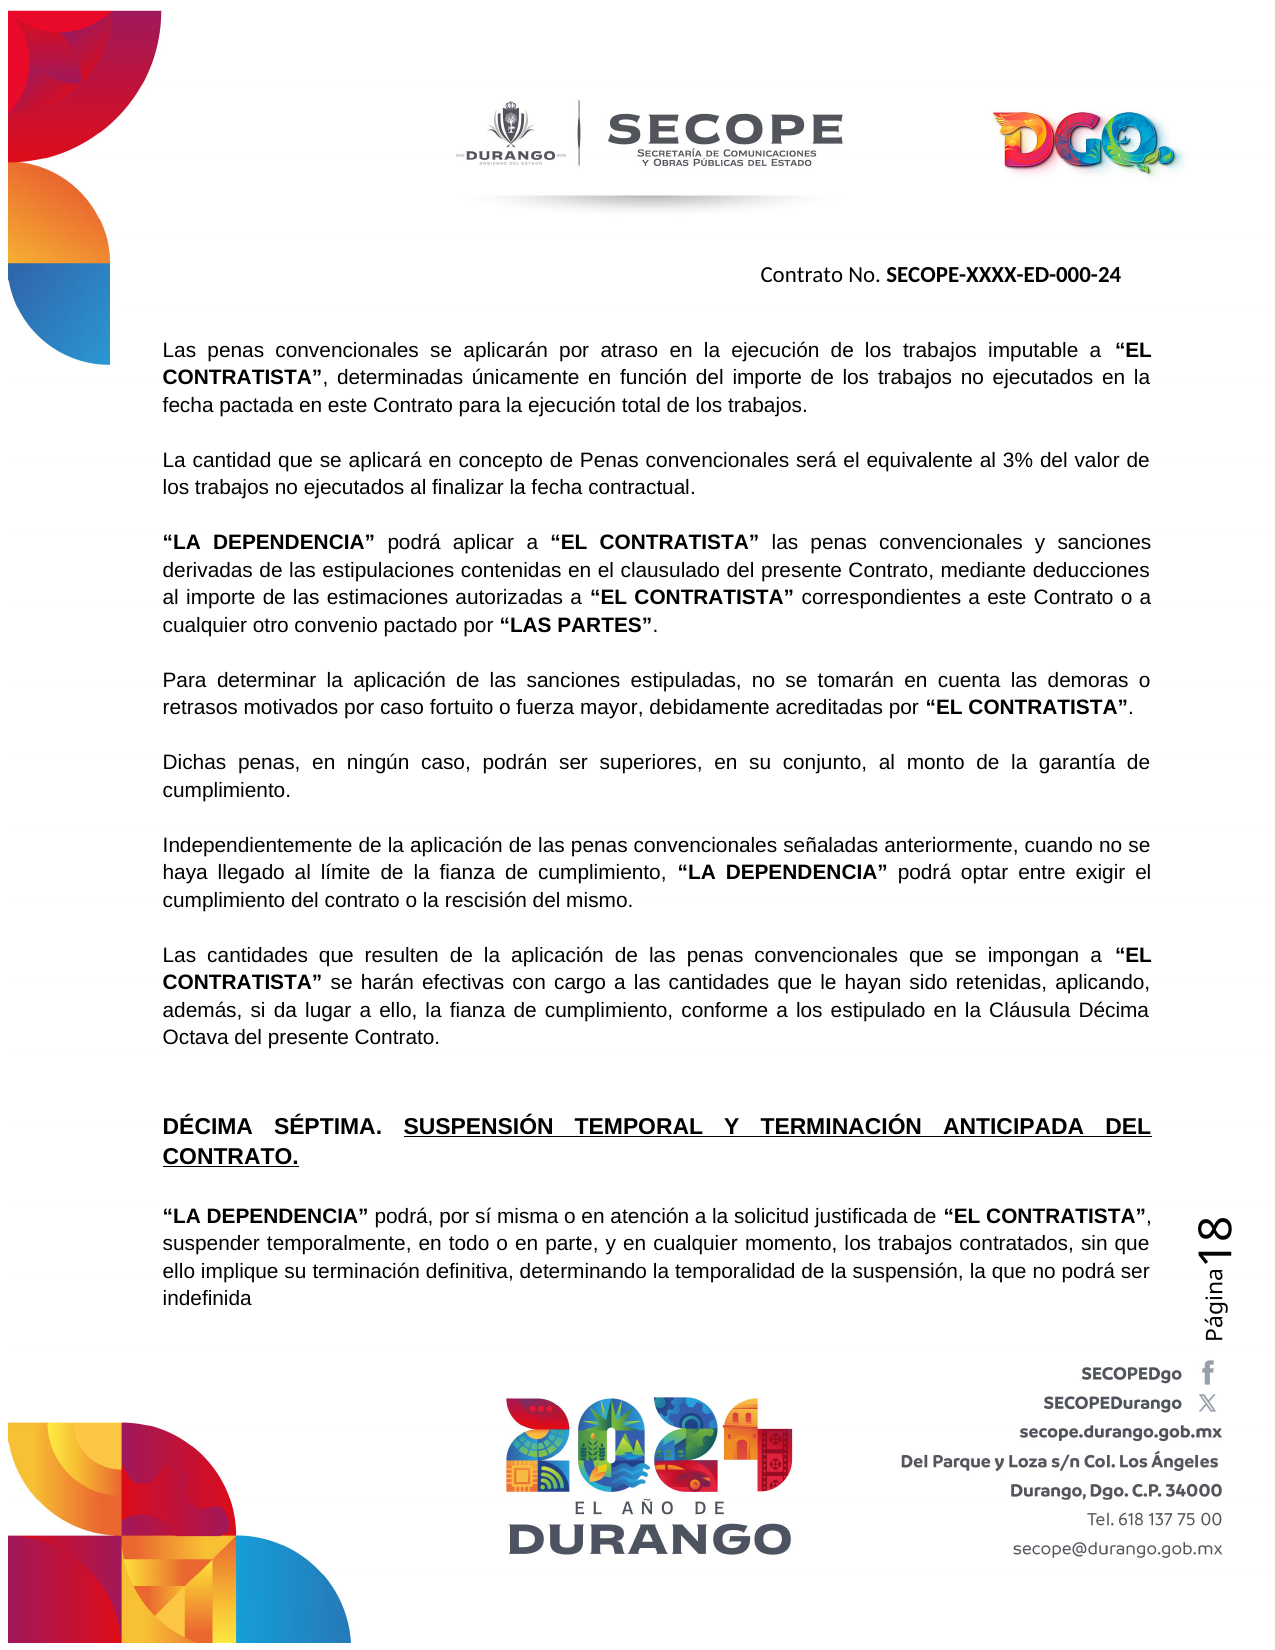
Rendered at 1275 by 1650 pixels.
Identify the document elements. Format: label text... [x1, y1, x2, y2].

text Independientemente de la aplicación de las penas convencionales señaladas anteriormente, cuando no se haya llegado al límite de la fianza de cumplimiento, “LA DEPENDENCIA” podrá optar entre exigir el cumplimiento del contrato o la rescisión del mismo. [162, 833, 1152, 912]
text Para determinar la aplicación de las sanciones estipuladas, no se tomarán en cuenta las demoras o retrasos motivados por caso fortuito o fuerza mayor, debidamente acreditadas por “EL CONTRATISTA”. [162, 668, 1152, 719]
text Dichas penas, en ningún caso, podrán ser superiores, en su conjunto, al monto de la garantía de cumplimiento. [162, 750, 1152, 802]
picture [8, 10, 1275, 1643]
text Las cantidades que resulten de la aplicación de las penas convencionales que se impongan a “EL CONTRATISTA” se harán efectivas con cargo a las cantidades que le hayan sido retenidas, aplicando, además, si da lugar a ello, la fianza de cumplimiento, conforme a los estipulado en la Cláusula Décima Octava del presente Contrato. [162, 943, 1152, 1049]
text Las penas convencionales se aplicarán por atraso en la ejecución de los trabajos imputable a “EL CONTRATISTA”, determinadas únicamente en función del importe de los trabajos no ejecutados en la fecha pactada en este Contrato para la ejecución total de los trabajos. [162, 338, 1152, 417]
text La cantidad que se aplicará en concepto de Penas convencionales será el equivalente al 3% del valor de los trabajos no ejecutados al finalizar la fecha contractual. [162, 448, 1152, 499]
text “LA DEPENDENCIA” podrá, por sí misma o en atención a la solicitud justificada de “EL CONTRATISTA”, suspender temporalmente, en todo o en parte, y en cualquier momento, los trabajos contratados, sin que ello implique su terminación definitiva, determinando la temporalidad de la suspensión, la que no podrá ser indefinida [162, 1204, 1152, 1310]
text “LA DEPENDENCIA” podrá aplicar a “EL CONTRATISTA” las penas convencionales y sanciones derivadas de las estipulaciones contenidas en el clausulado del presente Contrato, mediante deducciones al importe de las estimaciones autorizadas a “EL CONTRATISTA” correspondientes a este Contrato o a cualquier otro convenio pactado por “LAS PARTES”. [162, 530, 1152, 637]
text DÉCIMA SÉPTIMA. SUSPENSIÓN TEMPORAL Y TERMINACIÓN ANTICIPADA DEL CONTRATO. [162, 1113, 1152, 1169]
